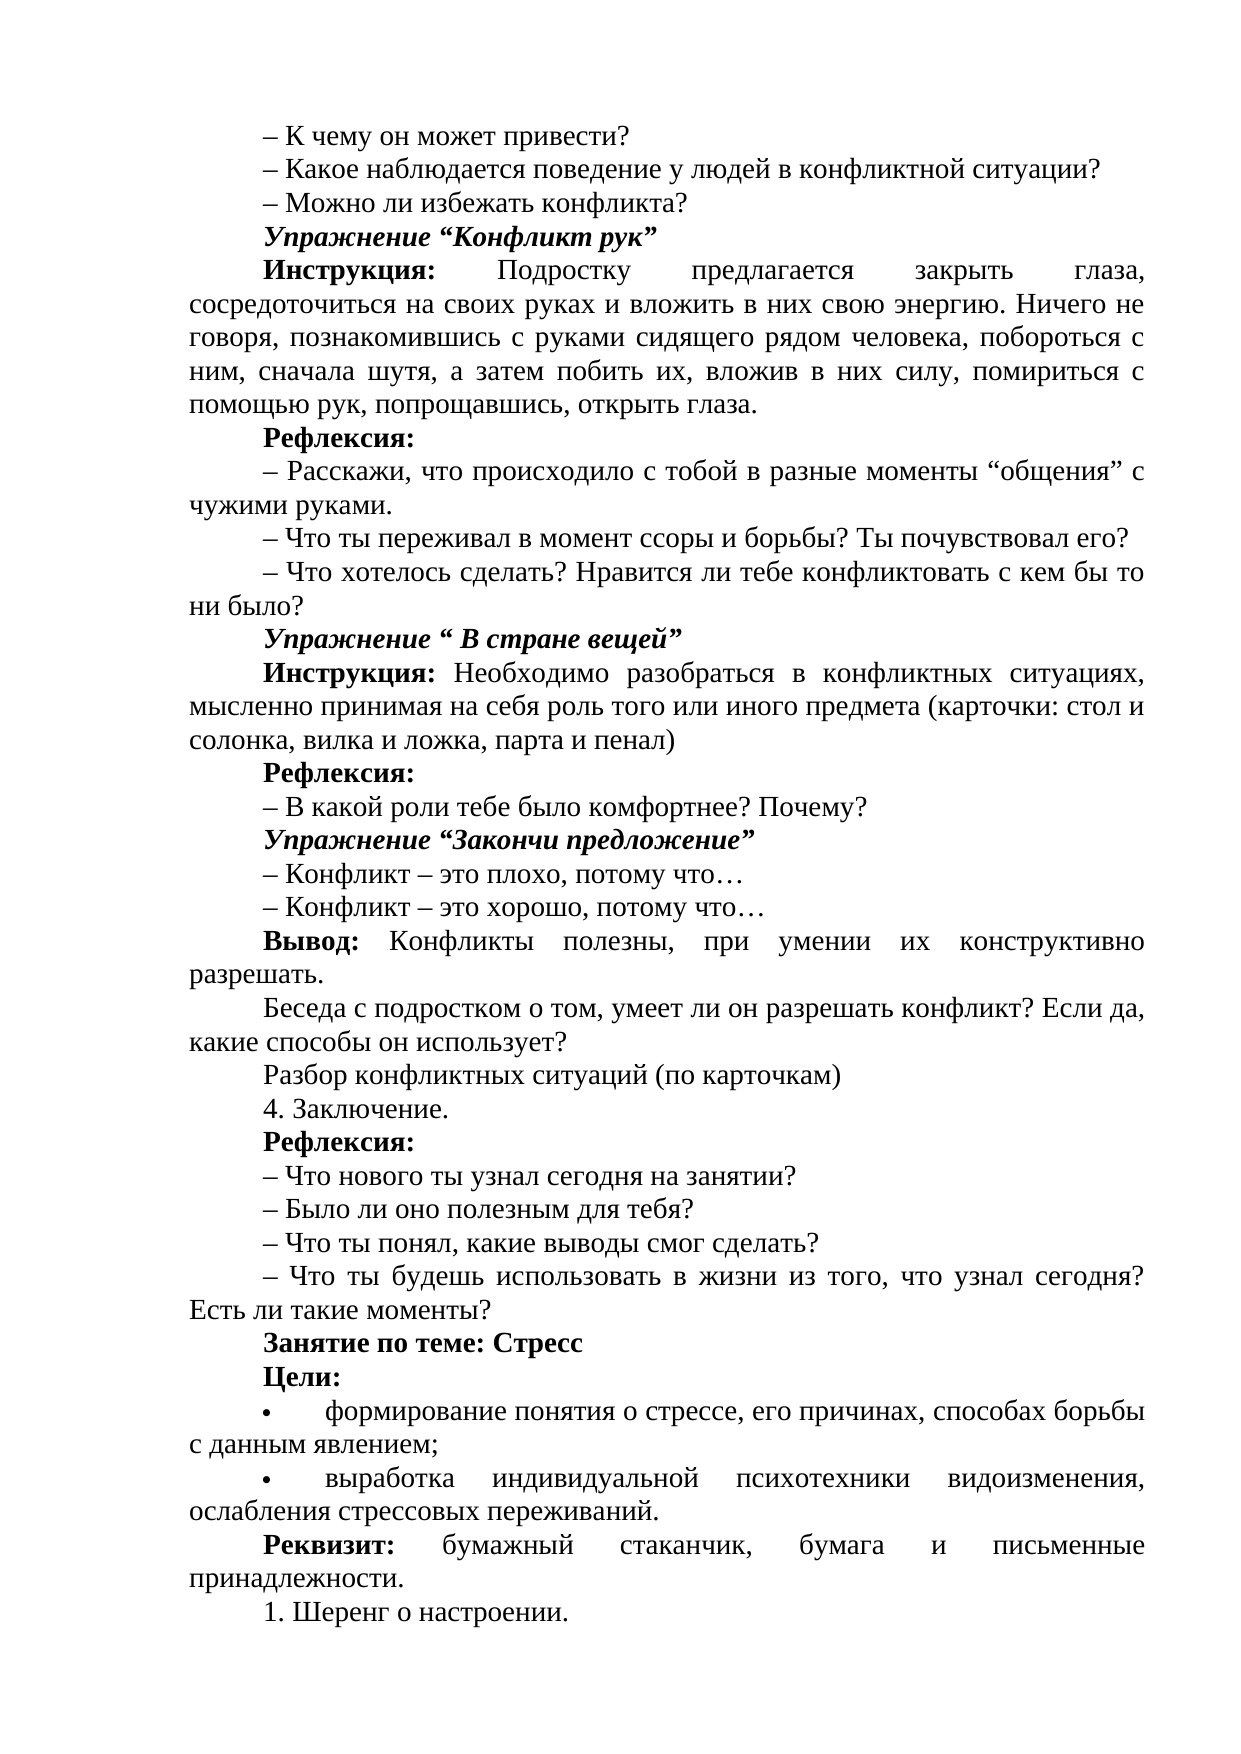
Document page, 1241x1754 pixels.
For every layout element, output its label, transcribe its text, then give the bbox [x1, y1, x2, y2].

list формирование понятия о стрессе, его причинах, способах борьбы с данным явлением; [189, 1393, 1146, 1460]
text – Что ты понял, какие выводы смог сделать? [189, 1225, 1146, 1258]
text Цели: [189, 1359, 1146, 1393]
text – Какое наблюдается поведение у людей в конфликтной ситуации? [189, 152, 1146, 185]
text – Конфликт – это плохо, потому что… [189, 856, 1146, 889]
text Вывод: Конфликты полезны, при умении их конструктивно разрешать. [189, 923, 1146, 990]
text – Можно ли избежать конфликта? [189, 185, 1146, 219]
text – Было ли оно полезным для тебя? [189, 1191, 1146, 1225]
text Рефлексия: [189, 420, 1146, 453]
text Реквизит: бумажный стаканчик, бумага и письменные принадлежности. [189, 1527, 1146, 1594]
text 1. Шеренг о настроении. [189, 1594, 1146, 1627]
text – Что хотелось сделать? Нравится ли тебе конфликтовать с кем бы то ни было? [189, 554, 1146, 621]
text Рефлексия: [189, 755, 1146, 789]
text – Расскажи, что происходило с тобой в разные моменты “общения” с чужими руками. [189, 453, 1146, 521]
text Упражнение “ В стране вещей” [189, 621, 1146, 655]
text Упражнение “Конфликт рук” [189, 219, 1146, 252]
text Инструкция: Подростку предлагается закрыть глаза, сосредоточиться на своих руках и вложить в них свою энергию. Ничего не говоря, познакомившись с руками сидящего рядом человека, побороться с ним, сначала шутя, а затем побить их, вложив в них силу, помириться с помощью рук, попрощавшись, открыть глаза. [189, 252, 1146, 420]
text Упражнение “Закончи предложение” [189, 822, 1146, 856]
text – В какой роли тебе было комфортнее? Почему? [189, 789, 1146, 822]
text 4. Заключение. [189, 1091, 1146, 1124]
text – К чему он может привести? [189, 118, 1146, 152]
text – Что нового ты узнал сегодня на занятии? [189, 1158, 1146, 1191]
text – Что ты будешь использовать в жизни из того, что узнал сегодня? Есть ли такие моменты? [189, 1258, 1146, 1326]
text – Что ты переживал в момент ссоры и борьбы? Ты почувствовал его? [189, 521, 1146, 554]
text Беседа с подростком о том, умеет ли он разрешать конфликт? Если да, какие способы он использует? [189, 990, 1146, 1057]
text – Конфликт – это хорошо, потому что… [189, 889, 1146, 923]
text Рефлексия: [189, 1124, 1146, 1158]
text Занятие по теме: Стресс [189, 1326, 1146, 1359]
list выработка индивидуальной психотехники видоизменения, ослабления стрессовых переживаний. [189, 1460, 1146, 1527]
text Разбор конфликтных ситуаций (по карточкам) [189, 1057, 1146, 1091]
text Инструкция: Необходимо разобраться в конфликтных ситуациях, мысленно принимая на себя роль того или иного предмета (карточки: стол и солонка, вилка и ложка, парта и пенал) [189, 655, 1146, 755]
